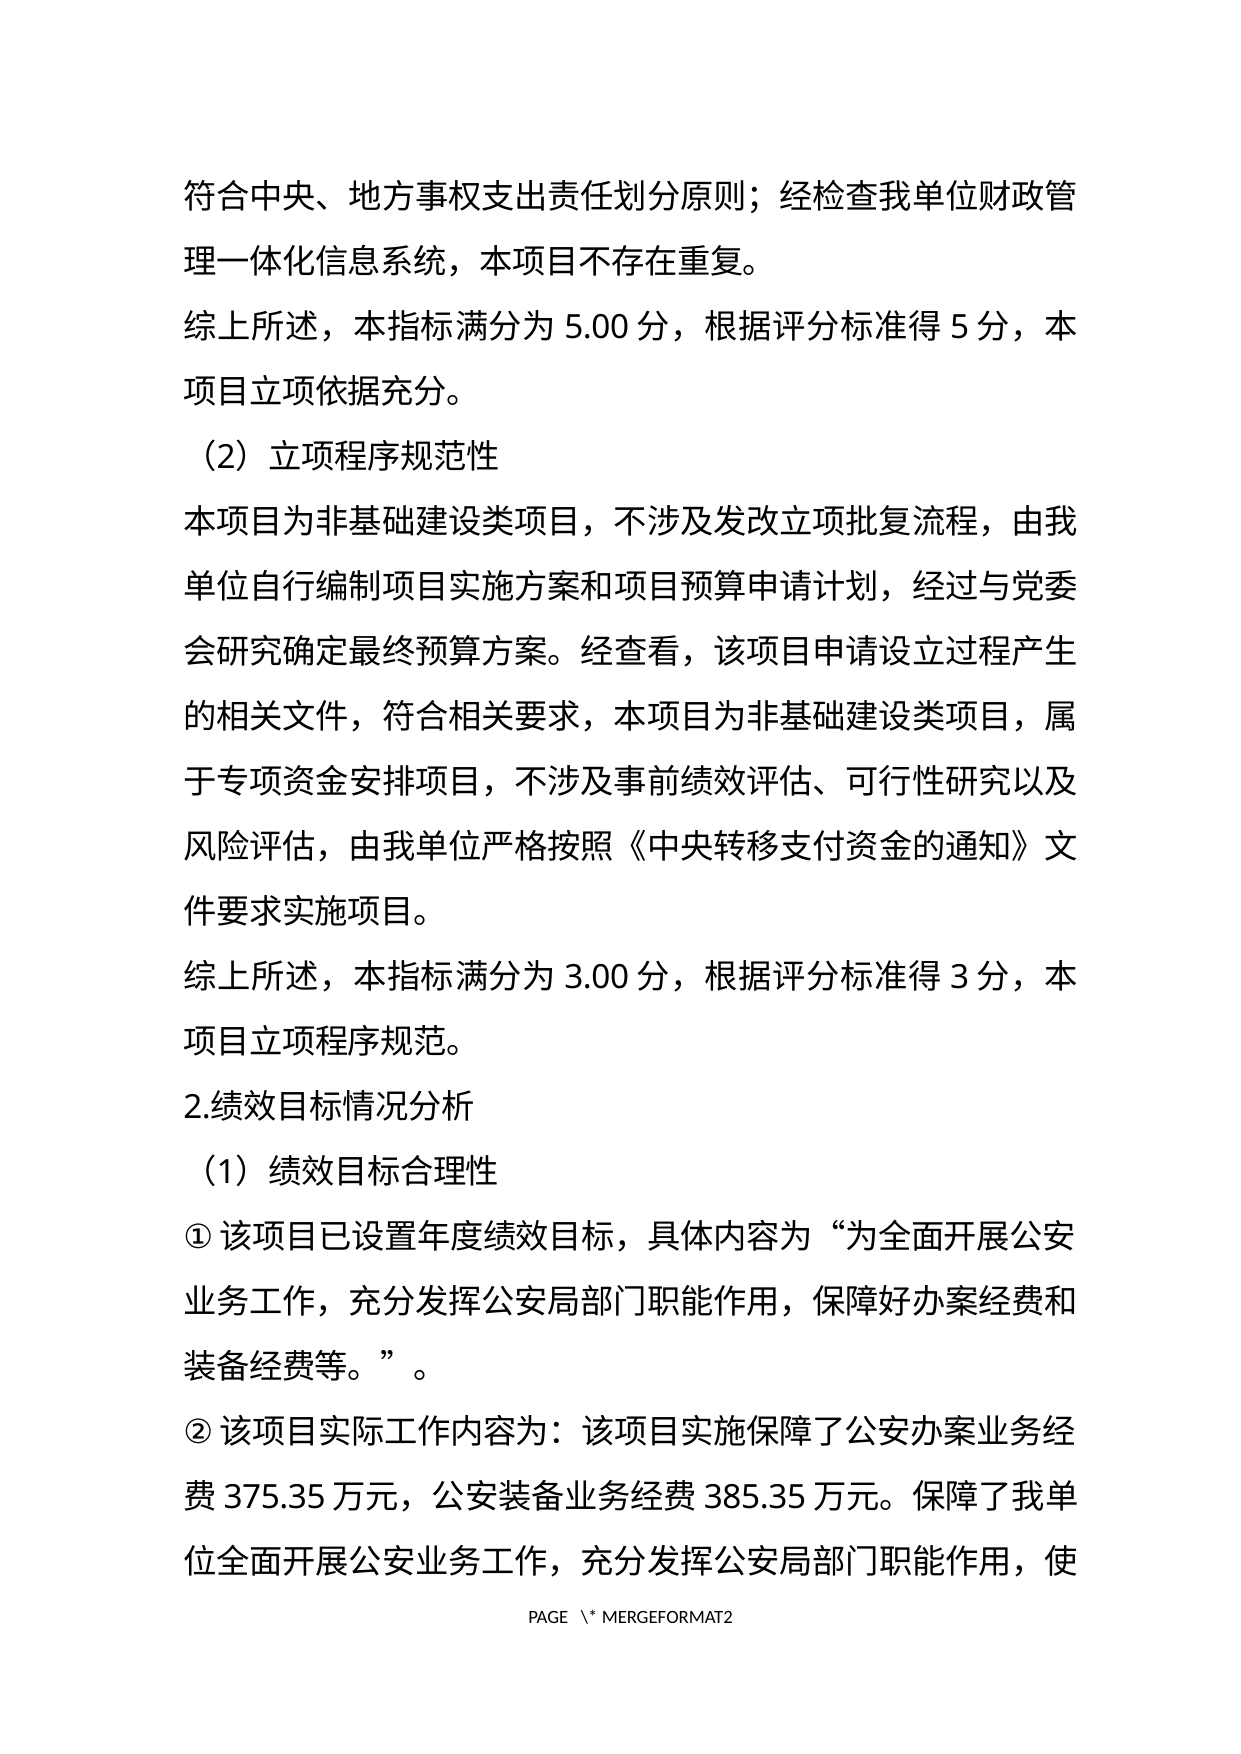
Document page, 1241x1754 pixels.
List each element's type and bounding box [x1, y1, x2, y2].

text [183, 162, 1078, 1592]
